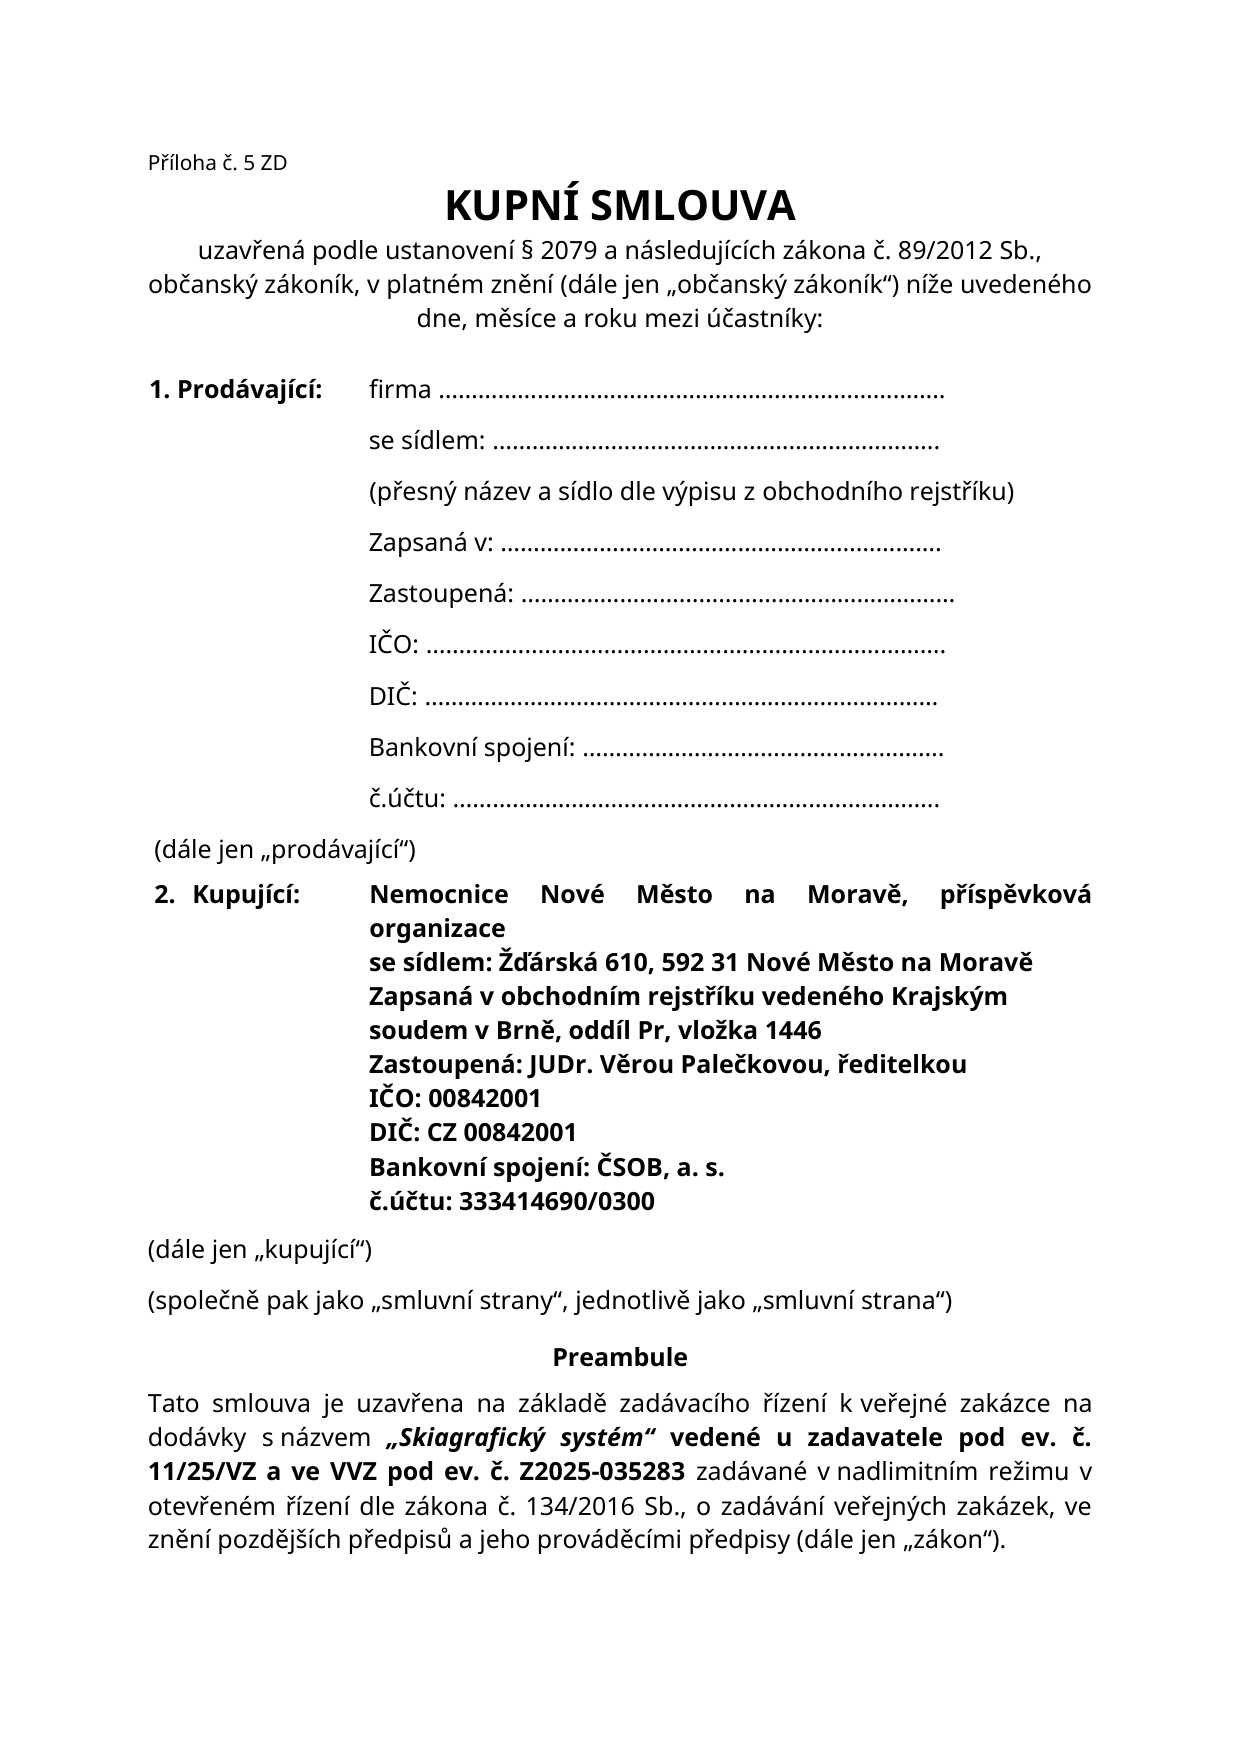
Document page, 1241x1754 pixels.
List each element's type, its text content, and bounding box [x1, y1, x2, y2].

text (dále jen „prodávající“) [148, 831, 1093, 865]
subtitle se sídlem: Žďárská 610, 592 31 Nové Město na Moravě [148, 945, 1093, 979]
text 1. Prodávající: firma ………………………………………………………………….. [149, 372, 1093, 406]
text (dále jen „kupující“) [148, 1231, 1093, 1266]
text DIČ: CZ 00842001 [221, 1115, 1093, 1149]
title Příloha č. 5 ZD [148, 148, 1093, 176]
text DIČ: …………………………………………………………………… [368, 678, 1093, 712]
text IČO: 00842001 [221, 1081, 1093, 1115]
text Zapsaná v: …………………………………………………………. [368, 525, 1093, 559]
text se sídlem: ………………………………………………………….. [368, 423, 1093, 457]
text (společně pak jako „smluvní strany“, jednotlivě jako „smluvní strana“) [148, 1283, 1093, 1317]
text Bankovní spojení: ČSOB, a. s. [369, 1149, 1093, 1183]
text č.účtu: ……………………………………………………………….. [368, 780, 1093, 814]
text č.účtu: 333414690/0300 [369, 1183, 1093, 1217]
text (přesný název a sídlo dle výpisu z obchodního rejstříku) [369, 474, 1093, 508]
text Zastoupená: ………………………………………………………… [368, 576, 1093, 610]
text Zastoupená: JUDr. Věrou Palečkovou, ředitelkou [295, 1047, 1093, 1081]
text 2. Kupující: Nemocnice Nové Město na Moravě, příspěvková organizace [148, 877, 1093, 945]
text Bankovní spojení: ………………………………………………. [368, 729, 1093, 763]
text Zapsaná v obchodním rejstříku vedeného Krajským soudem v Brně, oddíl Pr, vložka 1446 [369, 979, 1093, 1047]
title KUPNÍ SMLOUVA [148, 176, 1093, 233]
text IČO: ……………………………………………………………………. [368, 627, 1093, 661]
text Tato smlouva je uzavřena na základě zadávacího řízení k veřejné zakázce na dodávky s názvem „Skiagrafický systém“ vedené u zadavatele pod ev. č. 11/25/VZ a ve VVZ pod ev. č. Z2025-035283 zadávané v nadlimitním režimu v otevřeném řízení dle zákona č. 134/2016 Sb., o zadávání veřejných zakázek, ve znění pozdějších předpisů a jeho prováděcími předpisy (dále jen „zákon“). [148, 1386, 1093, 1556]
text Preambule [148, 1339, 1093, 1373]
text uzavřená podle ustanovení § následujících zákona č. 89/2012 Sb., občanský zákoník, v platném znění (dále jen „občanský zákoník“) níže uvedeného dne, měsíce a roku mezi účastníky: [148, 233, 1093, 335]
